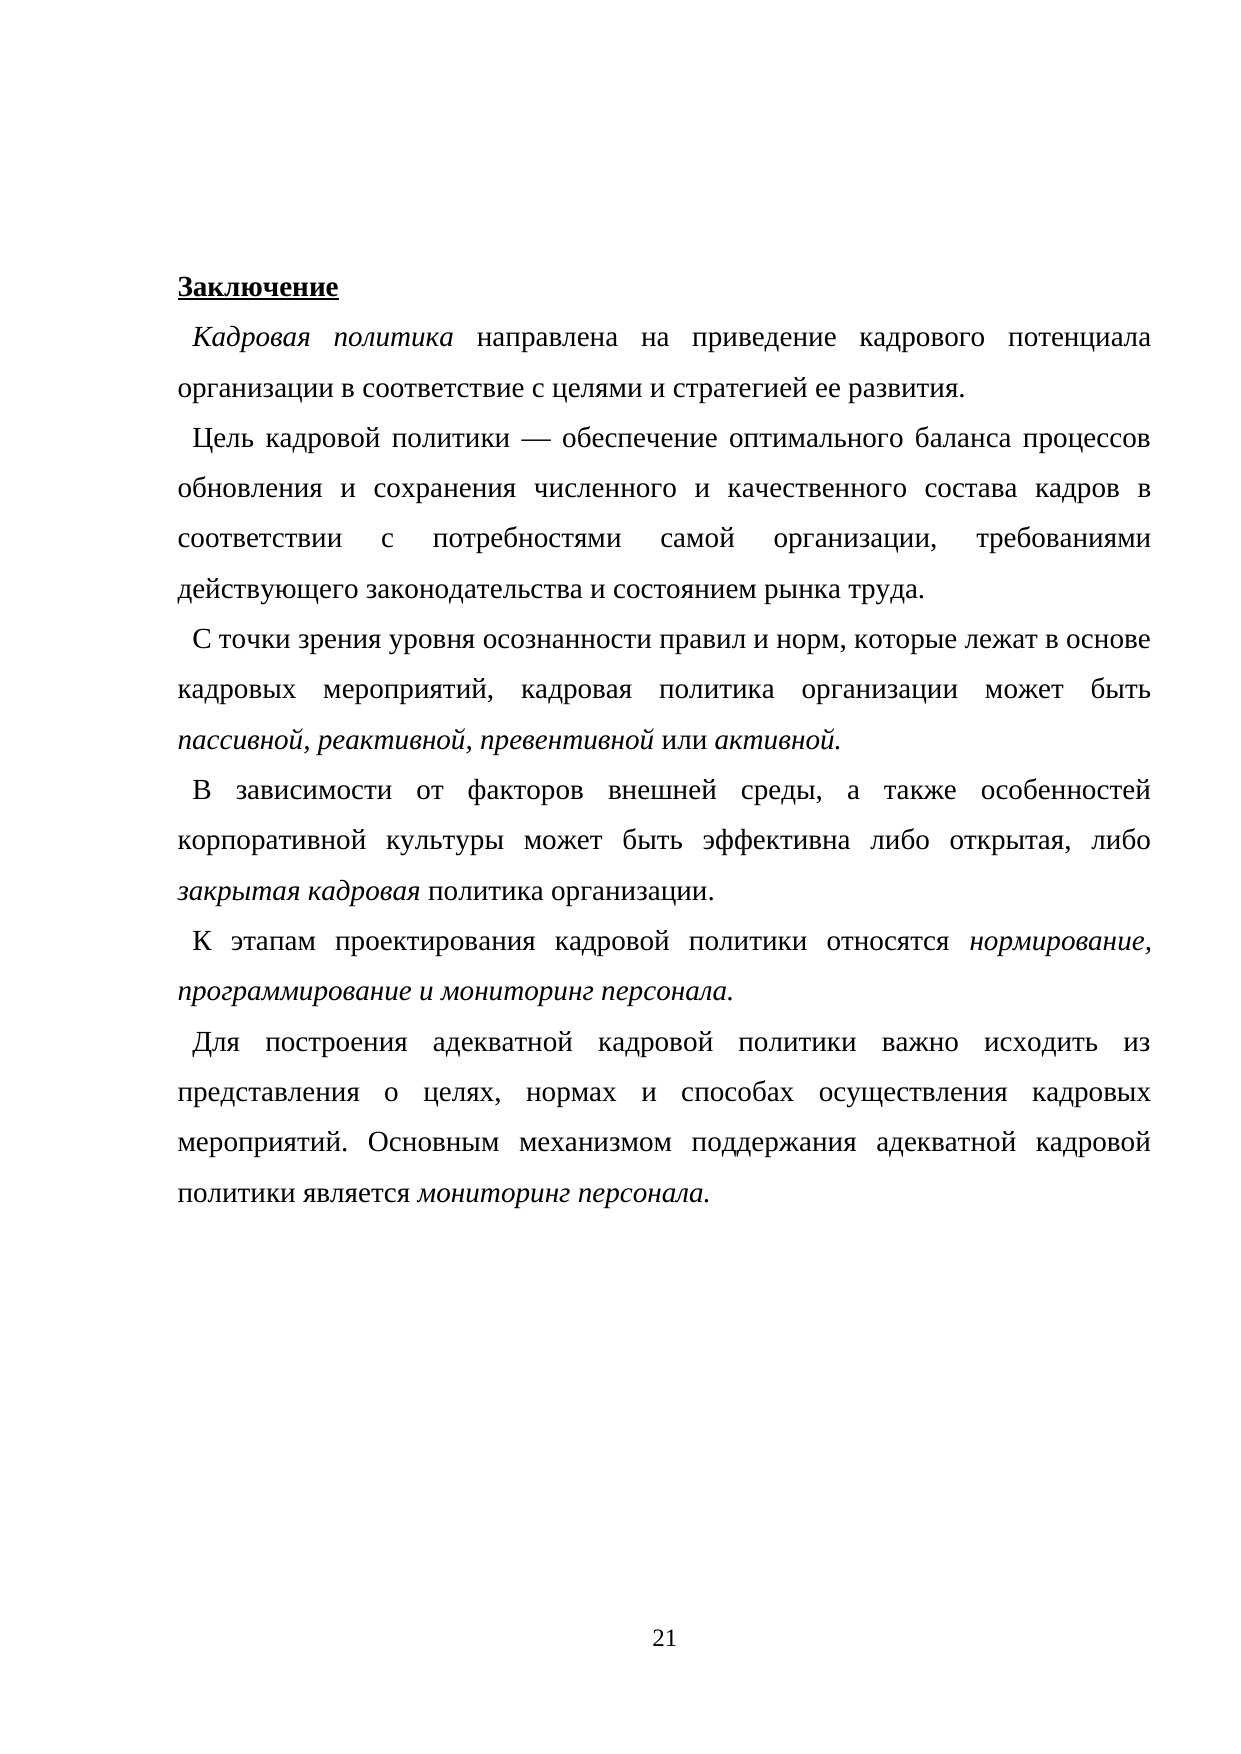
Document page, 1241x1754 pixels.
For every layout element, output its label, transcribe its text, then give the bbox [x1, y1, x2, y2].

text Для построения адекватной кадровой политики важно исходить из представления о целях, нормах и способах осуществления кадровых мероприятий. Основным механизмом поддержания адекватной кадровой политики является мониторинг персонала. [177, 1024, 1152, 1208]
text Кадровая политика направлена на приведение кадрового потенциала организации в соответствие с целями и стратегией ее развития. [177, 319, 1152, 403]
text В зависимости от факторов внешней среды, а также особенностей корпоративной культуры может быть эффективна либо открытая, либо закрытая кадровая политика организации. [177, 772, 1152, 906]
text Цель кадровой политики — обеспечение оптимального баланса процессов обновления и сохранения численного и качественного состава кадров в соответствии с потребностями самой организации, требованиями действующего законодательства и состоянием рынка труда. [177, 420, 1152, 604]
text Заключение [177, 269, 1152, 303]
text С точки зрения уровня осознанности правил и норм, которые лежат в основе кадровых мероприятий, кадровая политика организации может быть пассивной, реактивной, превентивной или активной. [177, 621, 1152, 755]
text К этапам проектирования кадровой политики относятся нормирование, программирование и мониторинг персонала. [177, 923, 1152, 1007]
